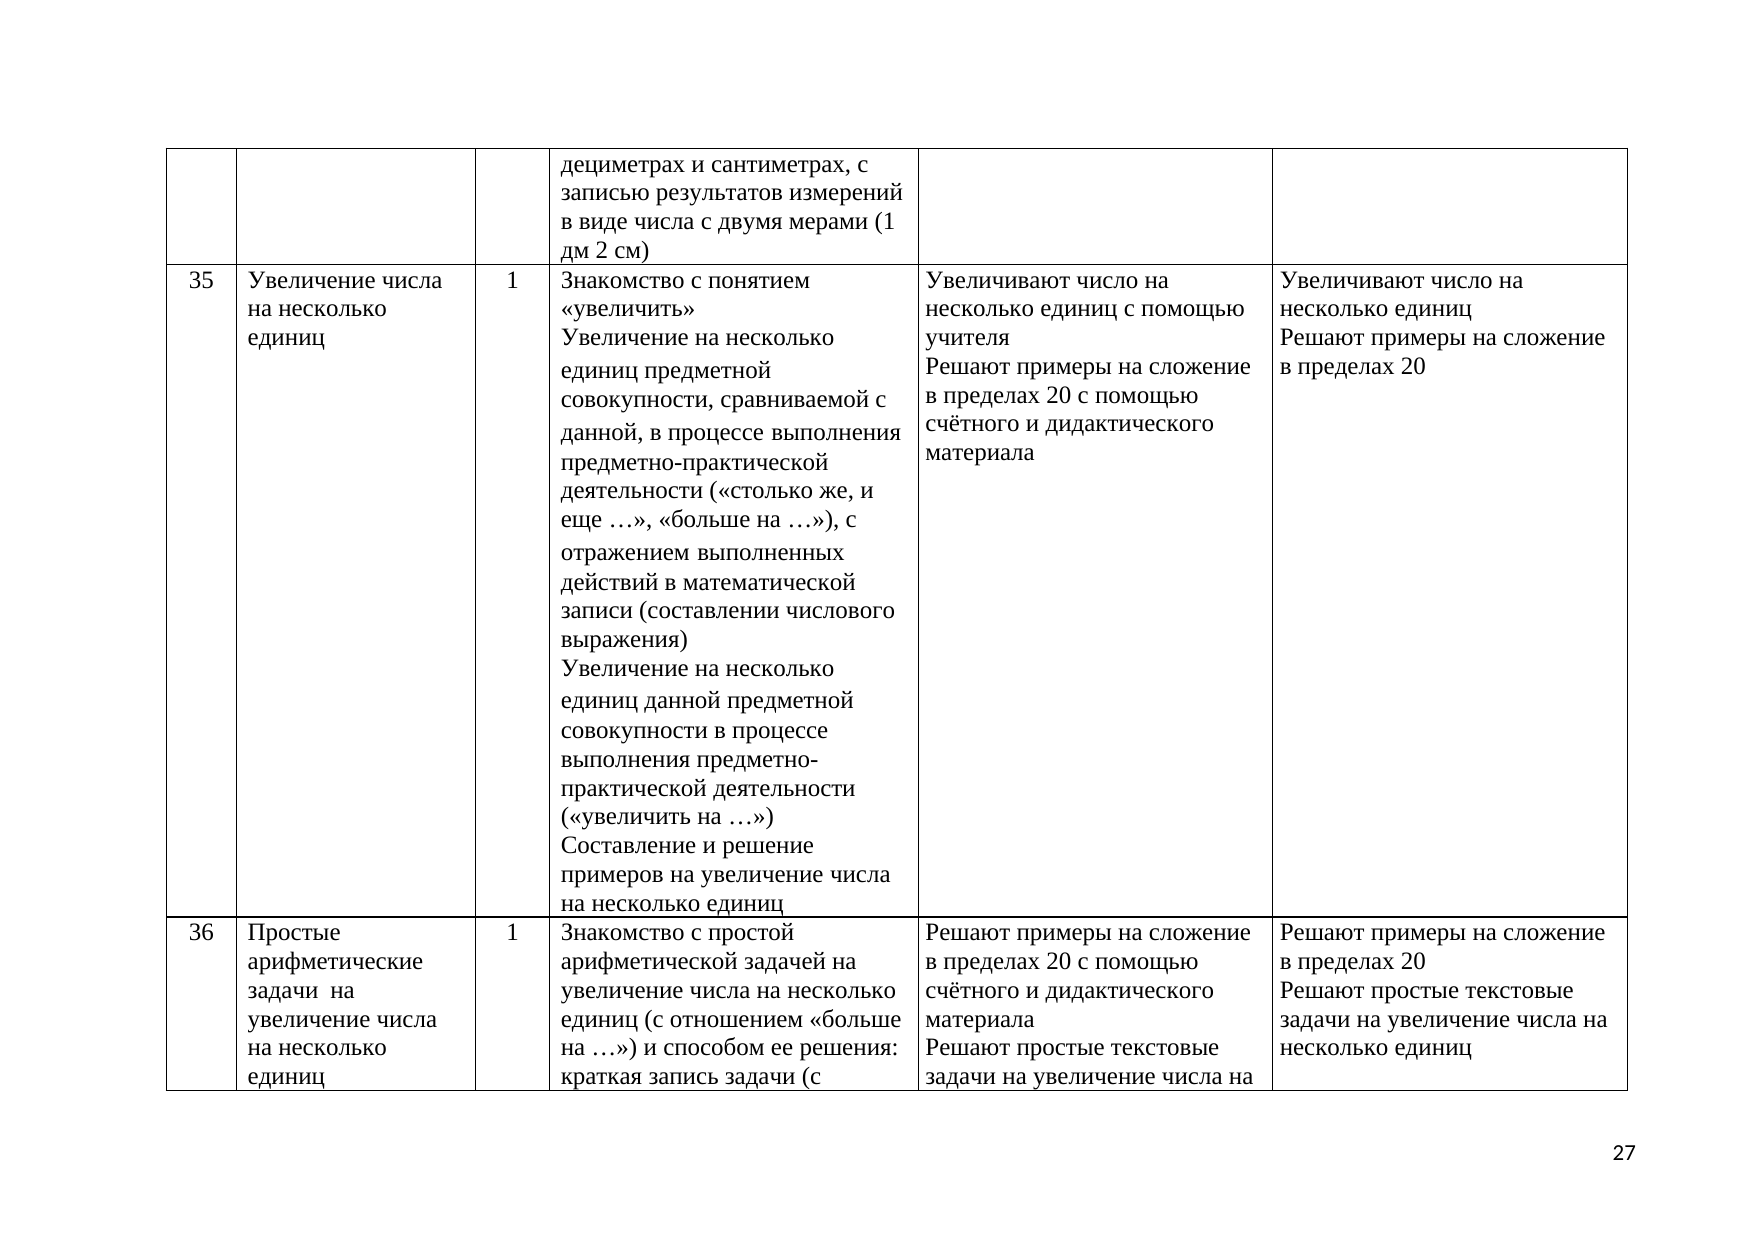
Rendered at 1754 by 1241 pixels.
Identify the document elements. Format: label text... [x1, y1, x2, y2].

table_cell 1 [476, 265, 549, 916]
table_cell 1 [476, 149, 549, 264]
table_cell 35 [167, 265, 236, 916]
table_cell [919, 149, 1272, 264]
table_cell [550, 149, 918, 264]
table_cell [1273, 149, 1627, 264]
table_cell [237, 918, 475, 1090]
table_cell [1273, 918, 1627, 1090]
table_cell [237, 149, 475, 264]
table_cell 36 [167, 918, 236, 1090]
table_cell 1 [476, 918, 549, 1090]
table_cell 34 [167, 149, 236, 264]
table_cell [550, 918, 918, 1090]
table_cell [919, 918, 1272, 1090]
table_cell Знакомство с понятием «увеличить» Увеличение на несколько единиц предметной совокупности, сравниваемой с данной, в процессе выполнения предметно-практической деятельности («столько же, и еще …», «больше на …»), с отражением выполненных действий в математической записи (составлении числового выражения) Увеличение на несколько единиц данной предметной совокупности в процессе выполнения предметно- практической деятельности («увеличить на …») Составление и решение примеров на увеличение числа на несколько единиц [550, 265, 918, 916]
table_cell Увеличивают число на несколько единиц с помощью учителя Решают примеры на сложение в пределах 20 с помощью счётного и дидактического материала [919, 265, 1272, 916]
table_cell Увеличение числа на несколько единиц [237, 265, 475, 916]
table_cell Увеличивают число на несколько единиц Решают примеры на сложение в пределах 20 [1273, 265, 1627, 916]
